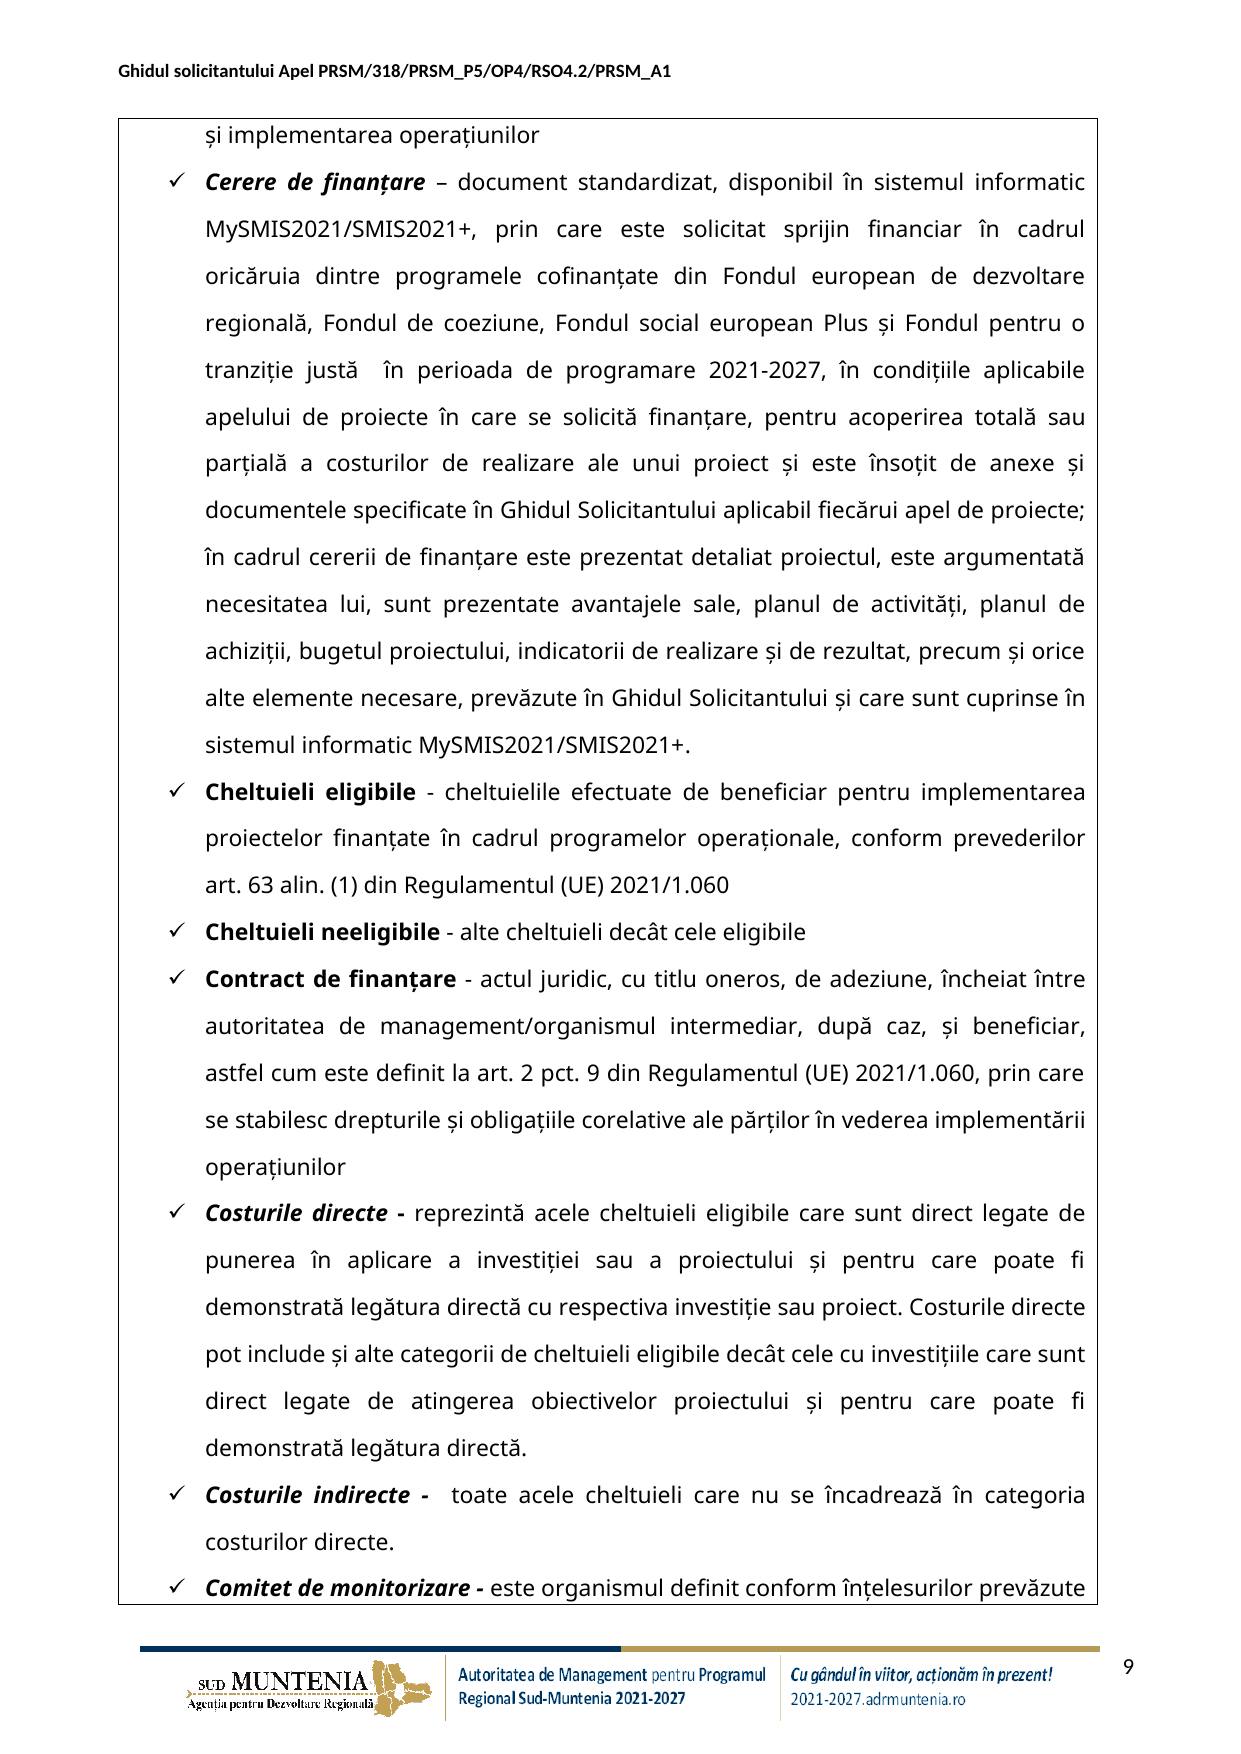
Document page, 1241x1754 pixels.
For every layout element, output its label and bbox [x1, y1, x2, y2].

table_header [119, 119, 1097, 1603]
picture [140, 1646, 1100, 1721]
